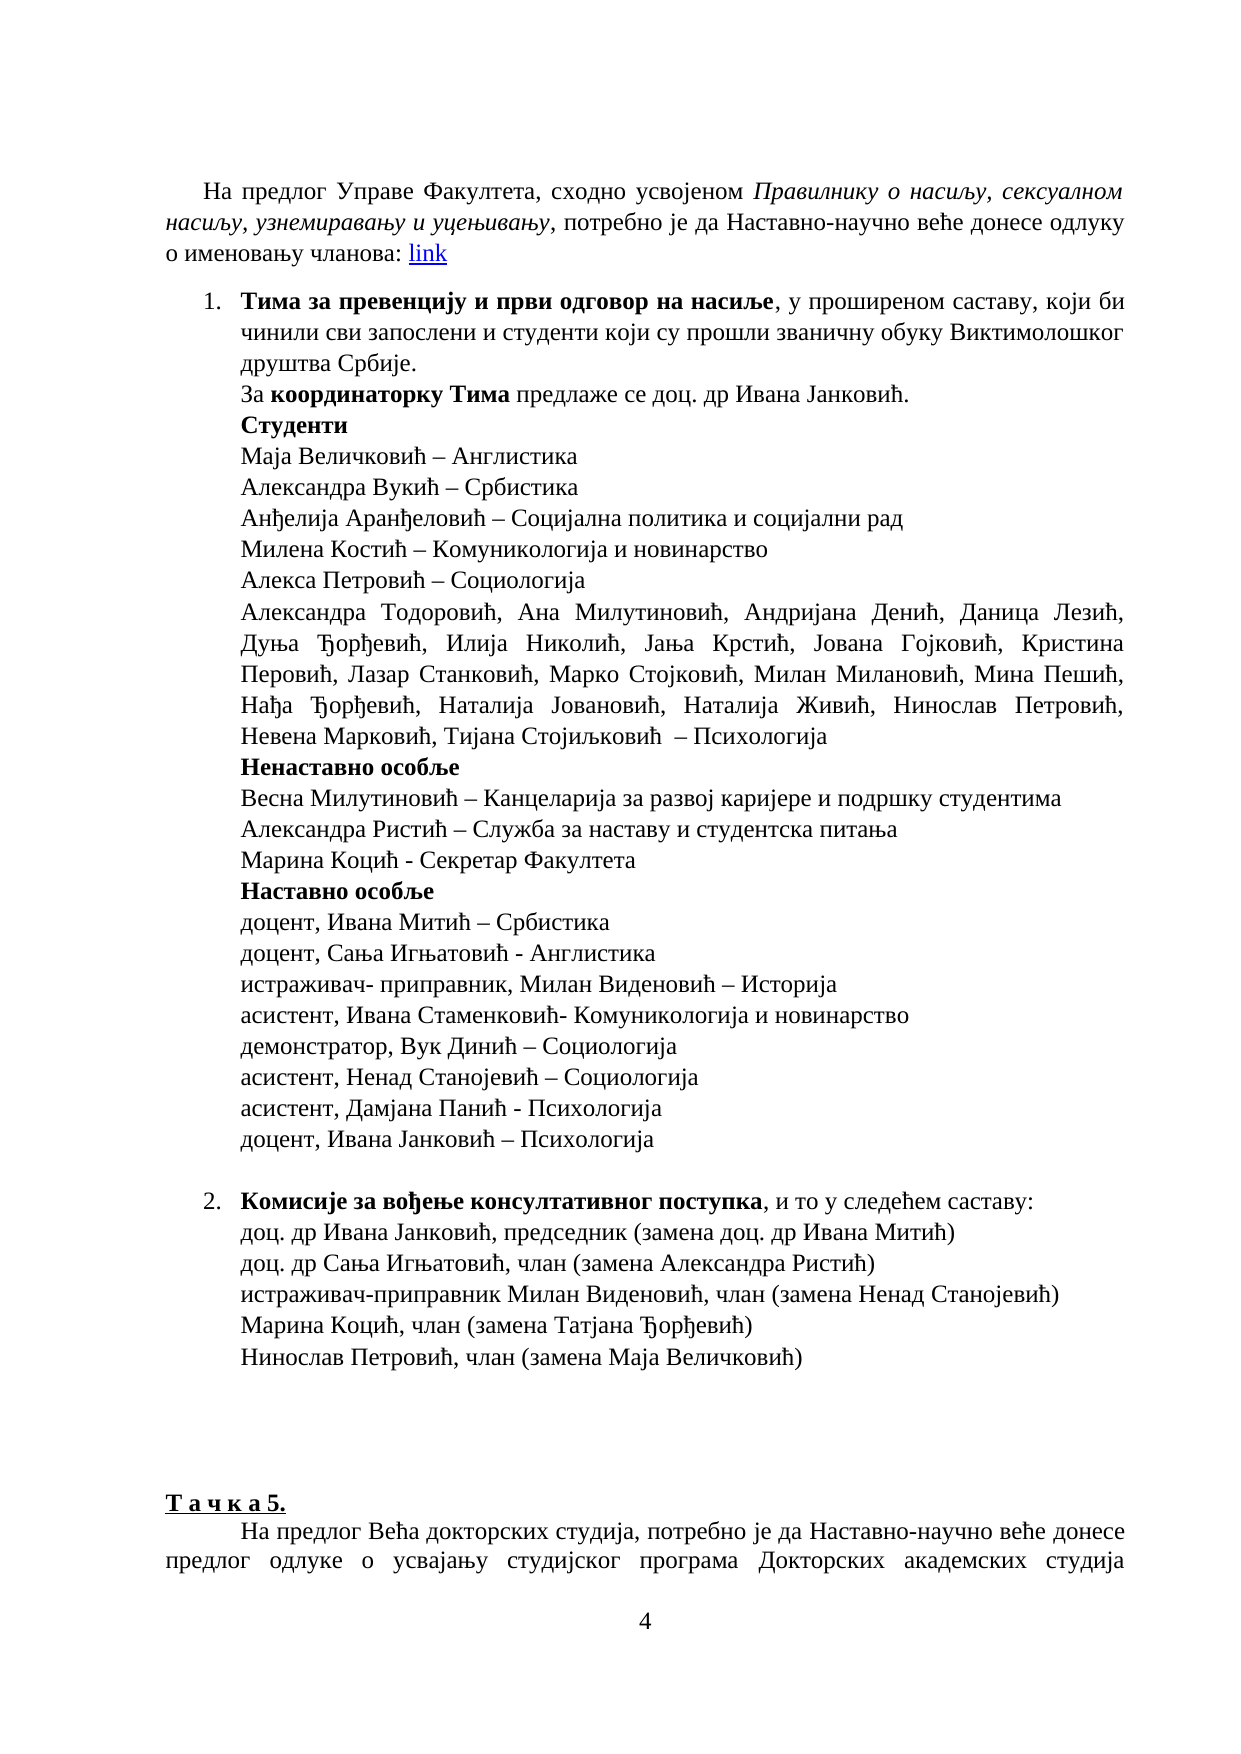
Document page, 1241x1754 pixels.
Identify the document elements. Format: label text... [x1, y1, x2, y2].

text Александра Ристић – Служба за наставу и студентска питања [240, 814, 1125, 843]
text доцент, Ивана Митић – Србистика [240, 907, 1125, 936]
text Наставно особље [240, 876, 1125, 905]
text Весна Милутиновић – Канцеларија за развој каријере и подршку студентима [240, 783, 1125, 812]
text Александра Вукић – Србистика [240, 472, 1125, 501]
text истраживач-приправник Милан Виденовић, члан (замена Ненад Станојевић) [240, 1279, 1125, 1308]
text За координаторку Тима предлаже се доц. др Ивана Јанковић. [240, 379, 1125, 408]
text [165, 1516, 1125, 1574]
text доцент, Ивана Јанковић – Психологија [240, 1124, 1125, 1153]
text асистент, Ненад Станојевић – Социологија [240, 1062, 1125, 1091]
text Александра Тодоровић, Ана Милутиновић, Андријана Денић, Даница Лезић, Дуња Ђорђевић, Илија Николић, Јања Крстић, Јована Гојковић, Кристина Перовић, Лазар Станковић, Марко Стојковић, Милан Милановић, Мина Пешић, Нађа Ђорђевић, Наталија Јовановић, Наталија Живић, Нинослав Петровић, Невена Марковић, Тијана Стојиљковић – Психологија [240, 597, 1125, 749]
text Марина Коцић - Секретар Факултета [240, 845, 1125, 874]
text Милена Костић – Комуникологија и новинарство [240, 534, 1125, 563]
text демонстратор, Вук Динић – Социологија [240, 1031, 1125, 1060]
text Нинослав Петровић, члан (замена Маја Величковић) [240, 1342, 1125, 1370]
text На предлог Управе Факултета, сходно усвојеном Правилнику о насиљу, сексуалном насиљу, узнемиравању и уцењивању, потребно је да Наставно-научно веће донесе одлуку о именовању чланова: link [165, 176, 1125, 267]
list Тима за превенцију и први одговор на насиље, у проширеном саставу, који би чинили сви запослени и студенти који су прошли званичну обуку Виктимолошког друштва Србије. [203, 286, 1125, 377]
text истраживач- приправник, Милан Виденовић – Историја [240, 969, 1125, 998]
text Алекса Петровић – Социологија [240, 566, 1125, 594]
text асистент, Ивана Стаменковић- Комуникологија и новинарство [240, 1000, 1125, 1029]
text Маја Величковић – Англистика [240, 441, 1125, 470]
list Комисије за вођење консултативног поступка, и то у следећем саставу: [203, 1186, 1125, 1215]
text Т а ч к а 5. [165, 1488, 1125, 1516]
text доцент, Сања Игњатовић - Англистика [240, 938, 1125, 967]
text Ненаставно особље [240, 752, 1125, 781]
text доц. др Сања Игњатовић, члан (замена Александра Ристић) [240, 1248, 1125, 1277]
text Марина Коцић, члан (замена Татјана Ђорђевић) [240, 1311, 1125, 1339]
text Студенти [240, 410, 1125, 439]
text Анђелија Аранђеловић – Социјална политика и социјални рад [240, 503, 1125, 532]
text доц. др Ивана Јанковић, председник (замена доц. др Ивана Митић) [240, 1217, 1125, 1246]
text асистент, Дамјана Панић - Психологија [240, 1093, 1125, 1122]
